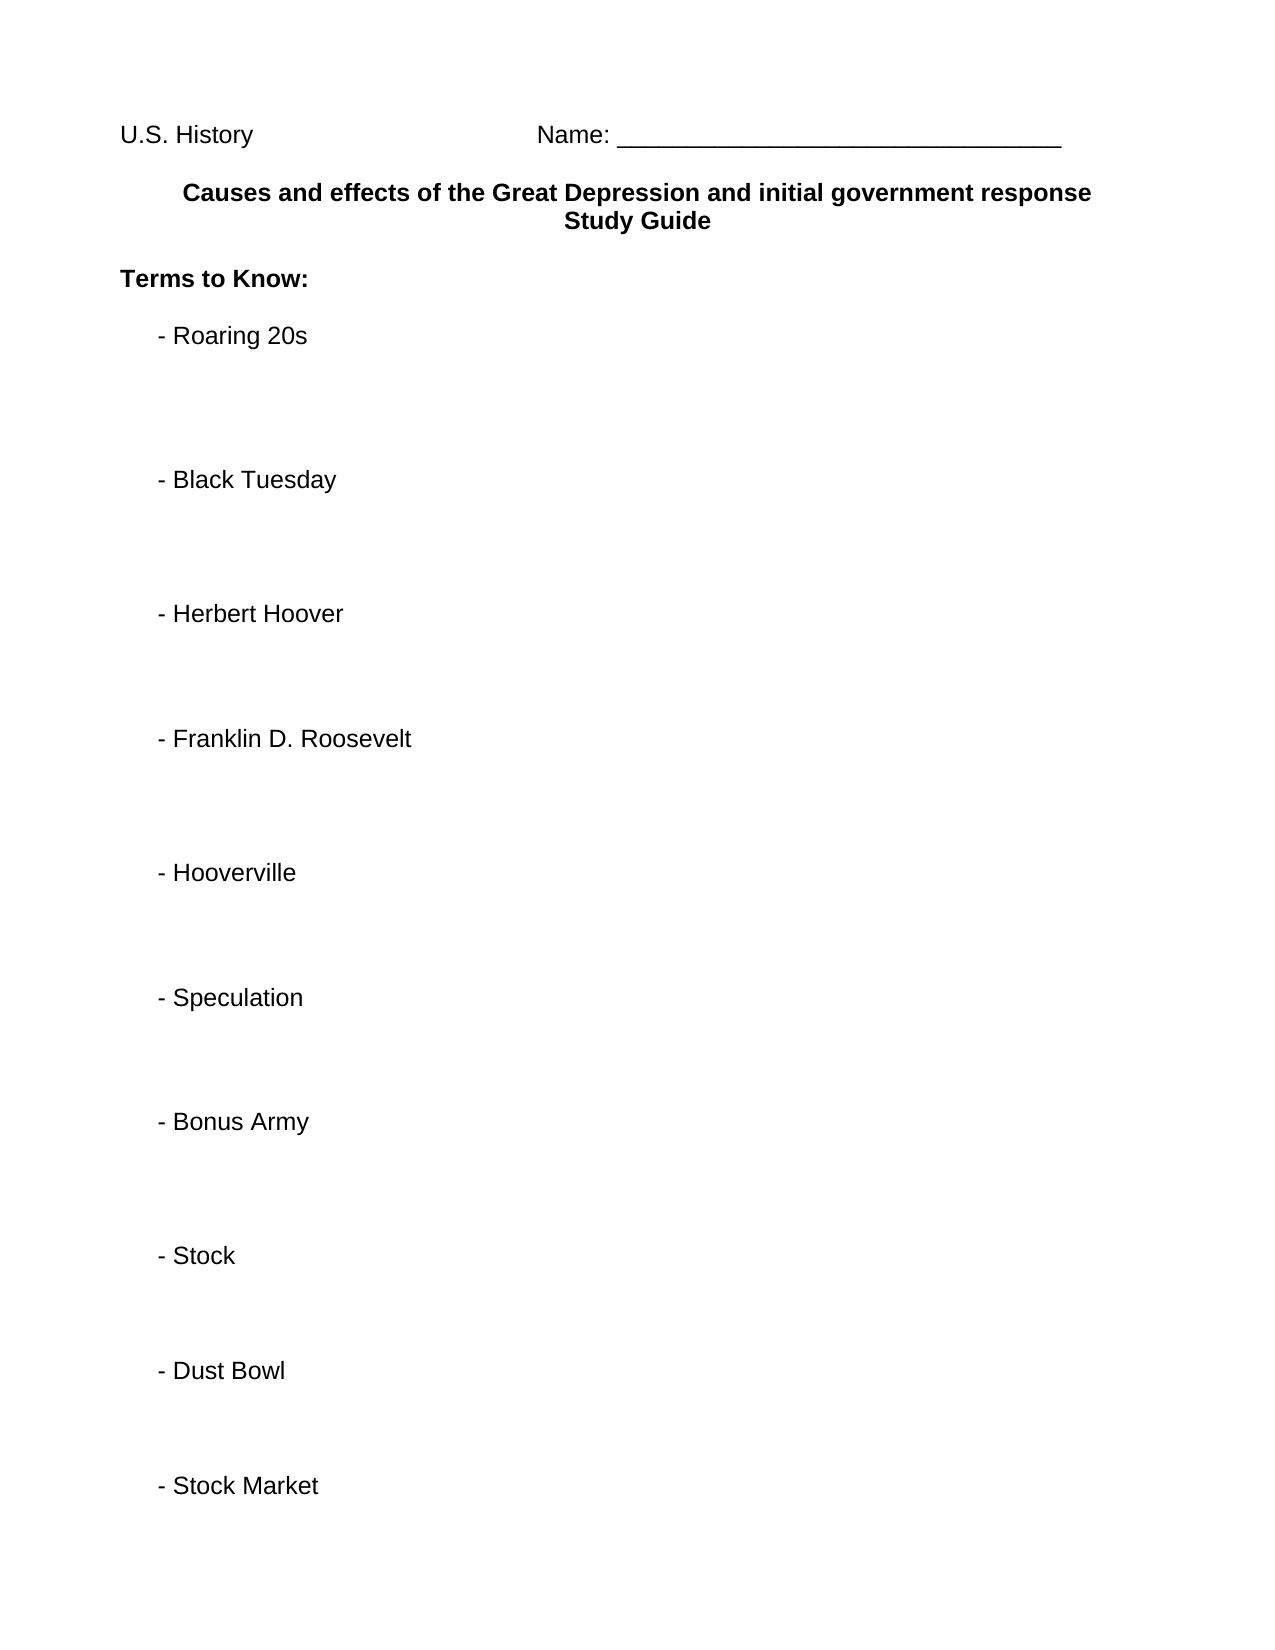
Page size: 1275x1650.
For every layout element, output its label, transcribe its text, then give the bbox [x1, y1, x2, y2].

text - Stock Market [120, 1471, 1155, 1500]
text - Stock [120, 1241, 1155, 1270]
text - Roaring 20s [120, 321, 1155, 350]
text - Franklin D. Roosevelt [120, 724, 1155, 752]
text - Hooverville [120, 858, 1155, 887]
text U.S. History Name: ________________________________ [120, 120, 1155, 149]
text Terms to Know: [120, 264, 1155, 292]
text Causes and effects of the Great Depression and initial government response [120, 177, 1155, 206]
text Study Guide [120, 206, 1155, 235]
text - Black Tuesday [120, 465, 1155, 494]
text - Herbert Hoover [120, 599, 1155, 628]
text - Bonus Army [120, 1107, 1155, 1136]
text - Dust Bowl [120, 1356, 1155, 1385]
text - Speculation [120, 982, 1155, 1011]
